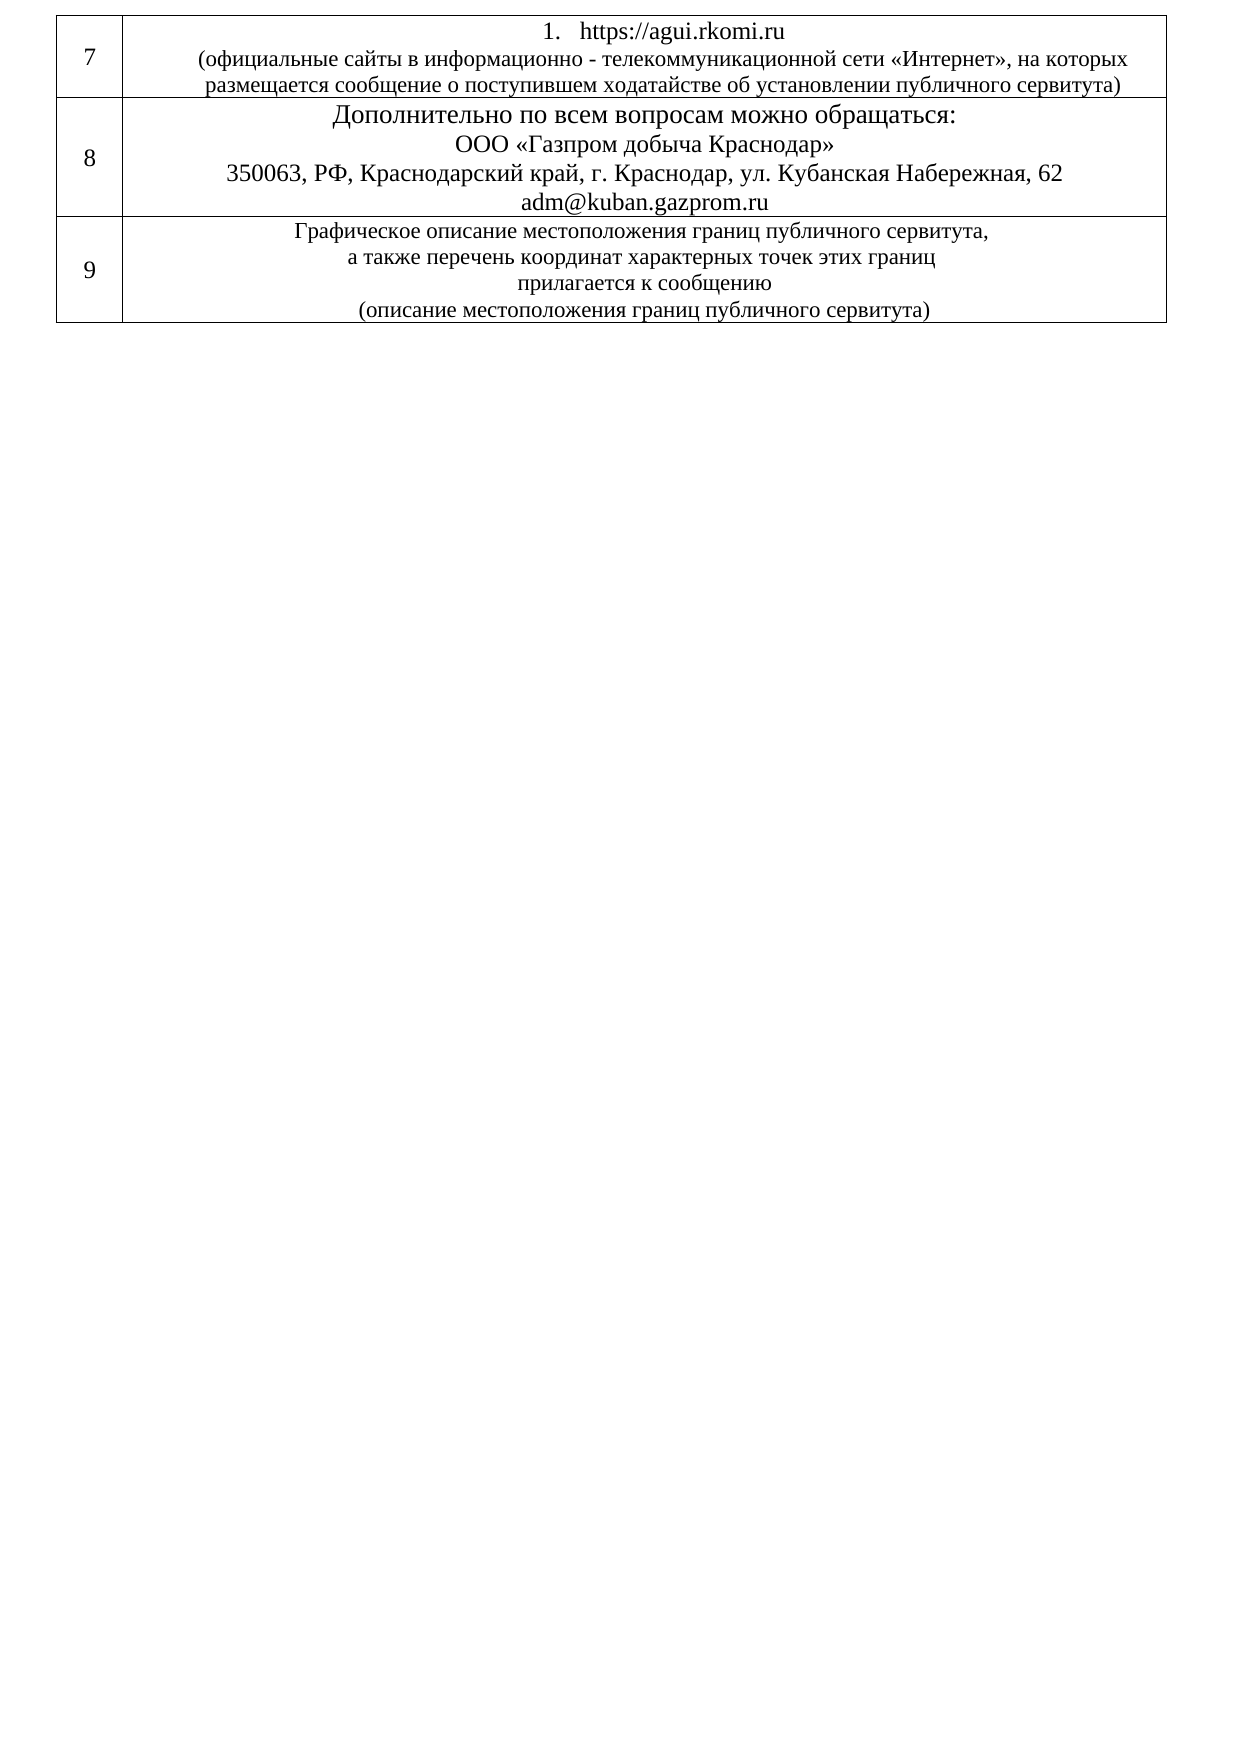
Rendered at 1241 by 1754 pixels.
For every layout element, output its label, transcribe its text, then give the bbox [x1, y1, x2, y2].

table_cell 9 [57, 217, 122, 322]
table_cell https://agui.rkomi.ru (официальные сайты в информационно - телекоммуникационной сети «Интернет», на которых размещается сообщение о поступившем ходатайстве об установлении публичного сервитута) [123, 16, 1166, 97]
table_cell 7 [57, 16, 122, 97]
table_cell 8 [57, 98, 122, 216]
table_cell Дополнительно по всем вопросам можно обращаться: ООО «Газпром добыча Краснодар» 350063, РФ, Краснодарский край, г. Краснодар, ул. Кубанская Набережная, 62 adm@kuban.gazprom.ru [123, 98, 1166, 216]
table_cell Графическое описание местоположения границ публичного сервитута, а также перечень координат характерных точек этих границ прилагается к сообщению (описание местоположения границ публичного сервитута) [123, 217, 1166, 322]
